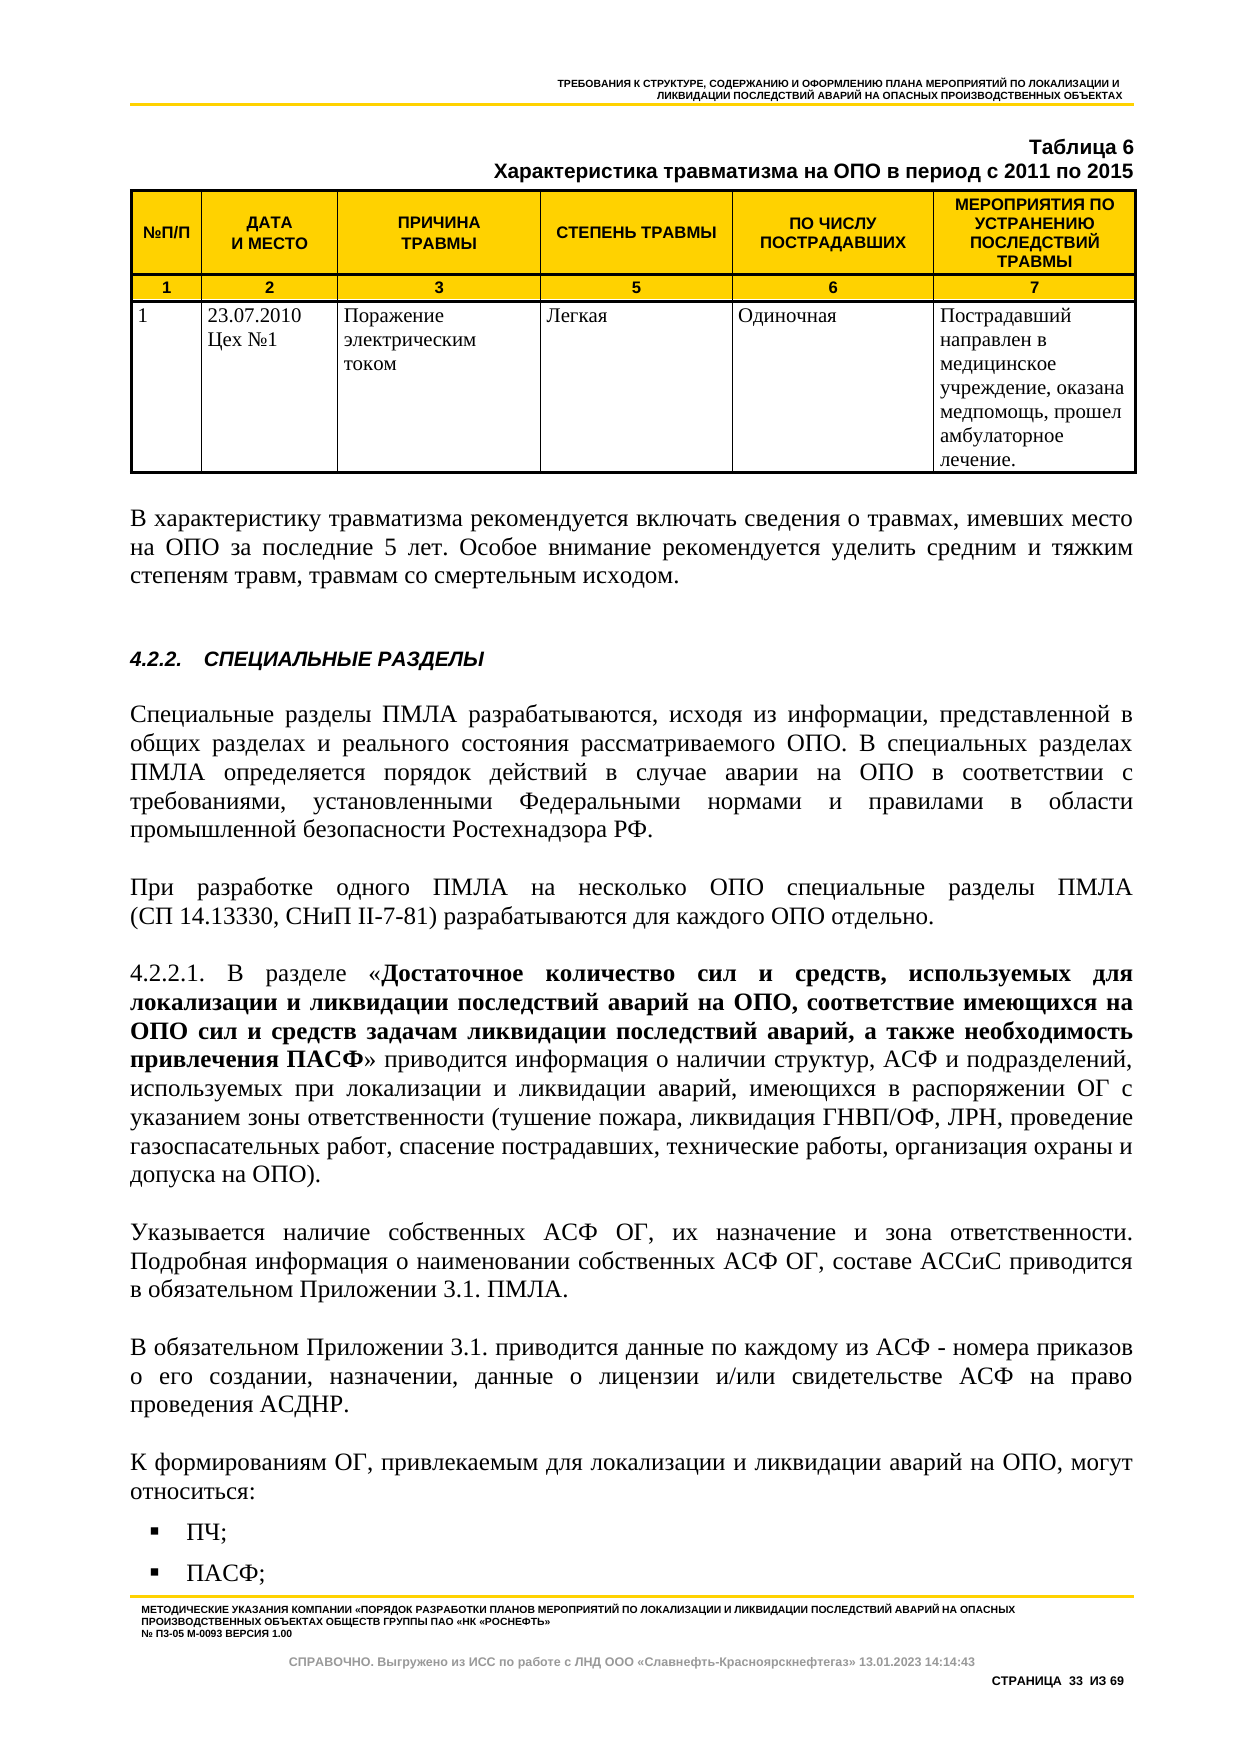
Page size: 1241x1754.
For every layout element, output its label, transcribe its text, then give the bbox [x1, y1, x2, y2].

text Специальные разделы ПМЛА разрабатываются, исходя из информации, представленной в общих разделах и реального состояния рассматриваемого ОПО. В специальных разделах ПМЛА определяется порядок действий в случае аварии на ОПО в соответствии с требованиями, установленными Федеральными нормами и правилами в области промышленной безопасности Ростехнадзора РФ. [130, 699, 1134, 843]
table_cell 1 [133, 303, 201, 471]
table_header №п/п [133, 192, 201, 273]
table_cell 5 [541, 276, 732, 299]
table_cell Пострадавший направлен в медицинское учреждение, оказана медпомощь, прошел амбулаторное лечение. [934, 303, 1134, 471]
table_cell 6 [733, 276, 933, 299]
text В характеристику травматизма рекомендуется включать сведения о травмах, имевших место на ОПО за последние 5 лет. Особое внимание рекомендуется уделить средним и тяжким степеням травм, травмам со смертельным исходом. [130, 503, 1134, 589]
table_cell 7 [934, 276, 1134, 299]
text В обязательном Приложении 3.1. приводится данные по каждому из АСФ - номера приказов о его создании, назначении, данные о лицензии и/или свидетельстве АСФ на право проведения АСДНР. [130, 1332, 1134, 1418]
table_cell 1 [133, 276, 201, 299]
list СПЕЦИАЛЬНЫЕ РАЗДЕЛЫ [130, 647, 1134, 671]
table_header Причина травмы [338, 192, 540, 273]
text При разработке одного ПМЛА на несколько ОПО специальные разделы ПМЛА (СП 14.13330, СНиП II-7-81) разрабатываются для каждого ОПО отдельно. [130, 872, 1134, 929]
table_cell 3 [338, 276, 540, 299]
text 4.2.2.1. В разделе «Достаточное количество сил и средств, используемых для локализации и ликвидации последствий аварий на ОПО, соответствие имеющихся на ОПО сил и средств задачам ликвидации последствий аварий, а также необходимость привлечения ПАСФ» приводится информация о наличии структур, АСФ и подразделений, используемых при локализации и ликвидации аварий, имеющихся в распоряжении ОГ с указанием зоны ответственности (тушение пожара, ликвидация ГНВП/ОФ, ЛРН, проведение газоспасательных работ, спасение пострадавших, технические работы, организация охраны и допуска на ОПО). [130, 958, 1134, 1188]
list ПАСФ; [149, 1558, 1134, 1587]
table_cell 2 [202, 276, 337, 299]
table_header Степень травмы [541, 192, 732, 273]
table_cell 23.07.2010 Цех №1 [202, 303, 337, 471]
text К формированиям ОГ, привлекаемым для локализации и ликвидации аварий на ОПО, могут относиться: [130, 1447, 1134, 1504]
table_header ПО числу пострадавших [733, 192, 933, 273]
table_cell Легкая [541, 303, 732, 471]
text Характеристика травматизма на ОПО в период с 2011 по 2015 [130, 159, 1134, 183]
table_cell Одиночная [733, 303, 933, 471]
table_header Мероприятия по устранению последствий травмы [934, 192, 1134, 273]
text Указывается наличие собственных АСФ ОГ, их назначение и зона ответственности. Подробная информация о наименовании собственных АСФ ОГ, составе АССиС приводится в обязательном Приложении 3.1. ПМЛА. [130, 1217, 1134, 1303]
list ПЧ; [149, 1517, 1134, 1546]
table_cell Поражение электрическим током [338, 303, 540, 471]
table_header ДАТА И МЕСТО [202, 192, 337, 273]
text Таблица 6 [130, 135, 1134, 159]
